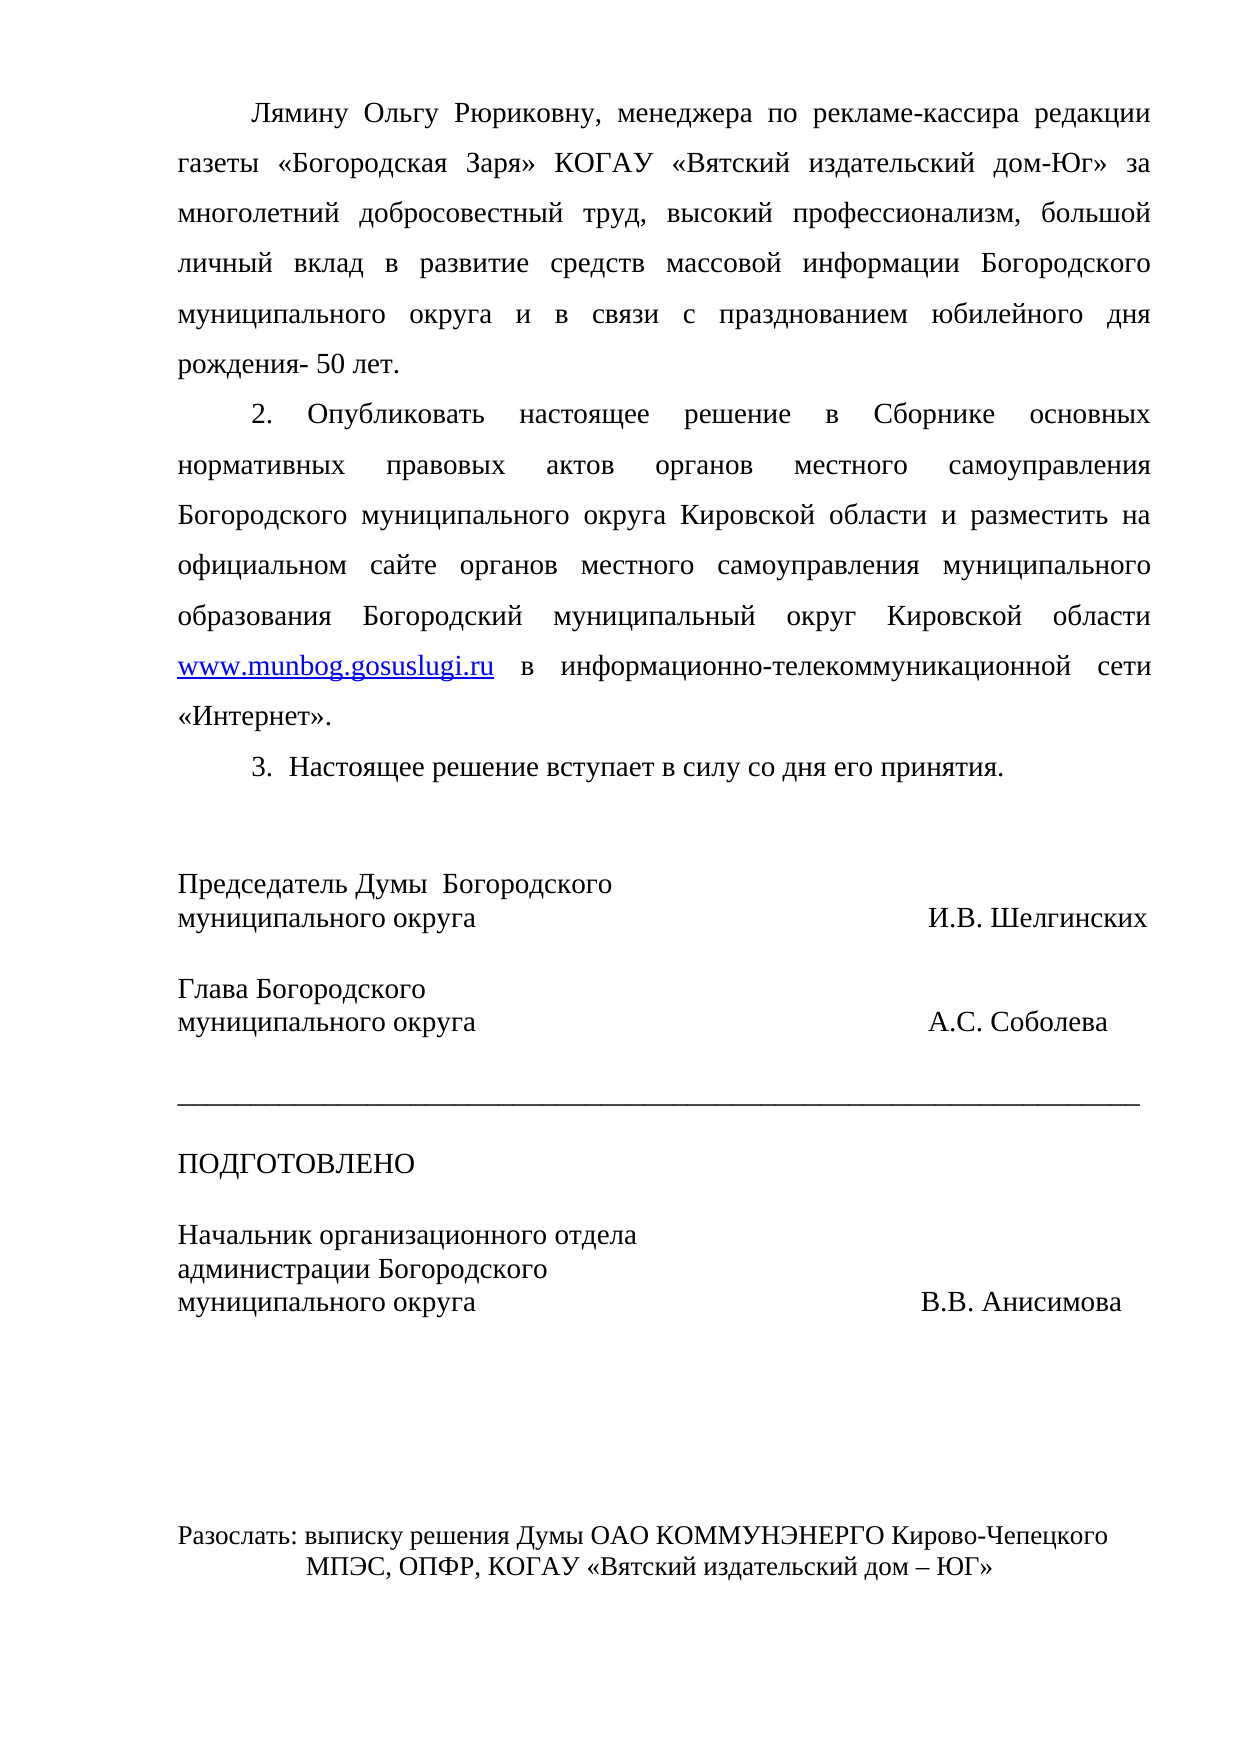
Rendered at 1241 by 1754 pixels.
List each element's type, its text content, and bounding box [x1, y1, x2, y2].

text муниципального округа А.С. Соболева [177, 1004, 1152, 1038]
list Настоящее решение вступает в силу со дня его принятия. [251, 749, 1152, 782]
text муниципального округа И.В. Шелгинских [177, 900, 1152, 933]
list Лямину Ольгу Рюриковну, менеджера по рекламе-кассира редакции газеты «Богородская Заря» КОГАУ «Вятский издательский дом-Юг» за многолетний добросовестный труд, высокий профессионализм, большой личный вклад в развитие средств массовой информации Богородского муниципального округа и в связи с празднованием юбилейного дня рождения- 50 лет. [177, 95, 1152, 380]
text муниципального округа В.В. Анисимова [177, 1284, 1152, 1318]
text администрации Богородского [177, 1251, 1152, 1284]
text Разослать: выписку решения Думы ОАО КОММУНЭНЕРГО Кирово-Чепецкого [177, 1519, 1152, 1550]
text ПОДГОТОВЛЕНО [177, 1146, 1152, 1180]
text Председатель Думы Богородского [177, 866, 1152, 900]
text __________________________________________________________________ [177, 1075, 1152, 1109]
list 2. Опубликовать настоящее решение в Сборнике основных нормативных правовых актов органов местного самоуправления Богородского муниципального округа Кировской области и разместить на официальном сайте органов местного самоуправления муниципального образования Богородский муниципальный округ Кировской области www.munbog.gosuslugi.ru в информационно-телекоммуникационной сети «Интернет». [177, 397, 1152, 732]
text Глава Богородского [177, 971, 1152, 1004]
text МПЭС, ОПФР, КОГАУ «Вятский издательский дом – ЮГ» [177, 1550, 1152, 1582]
text Начальник организационного отдела [177, 1217, 1152, 1251]
